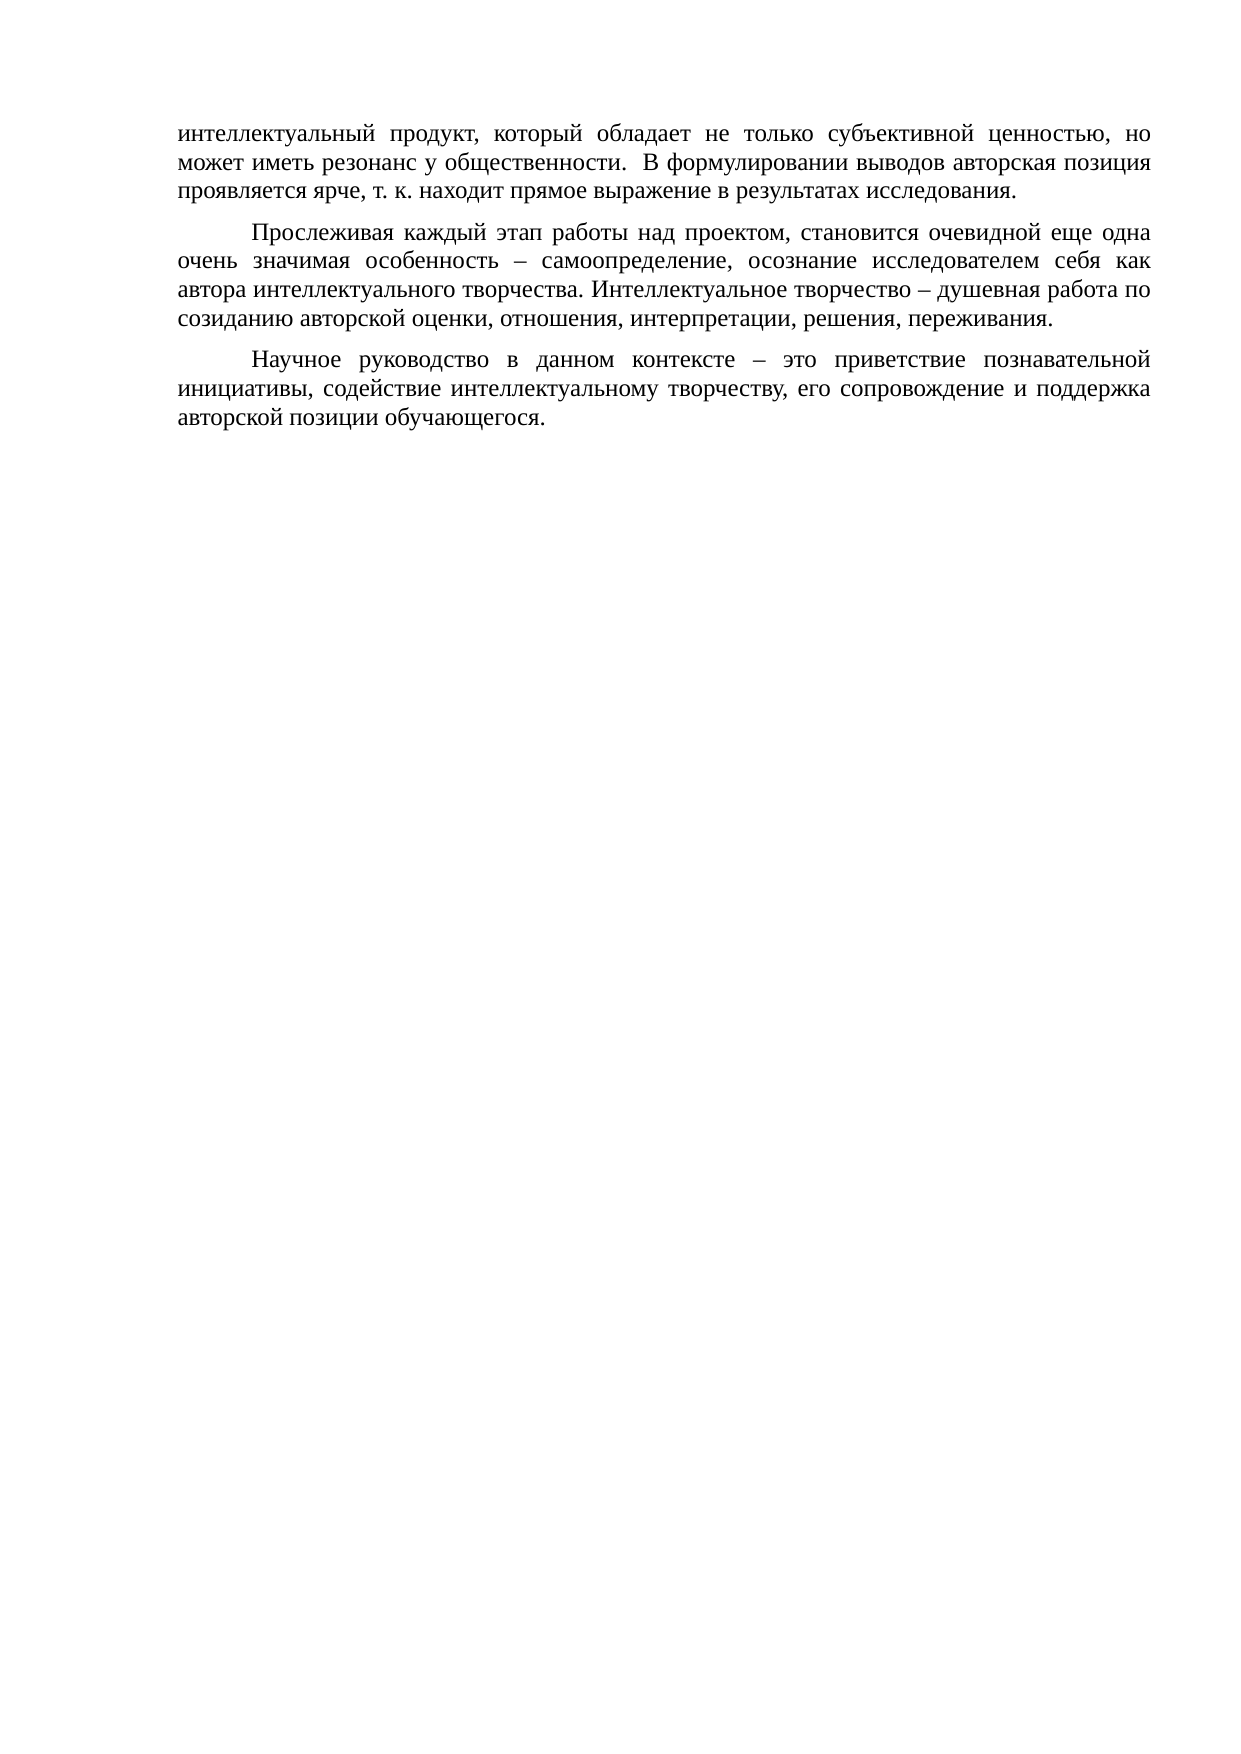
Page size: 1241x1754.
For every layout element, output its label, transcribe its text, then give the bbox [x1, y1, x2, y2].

text Научное руководство в данном контексте – это приветствие познавательной инициативы, содействие интеллектуальному творчеству, его сопровождение и поддержка авторской позиции обучающегося. [177, 344, 1152, 431]
text Прослеживая каждый этап работы над проектом, становится очевидной еще одна очень значимая особенность – самоопределение, осознание исследователем себя как автора интеллектуального творчества. Интеллектуальное творчество – душевная работа по созиданию авторской оценки, отношения, интерпретации, решения, переживания. [177, 217, 1152, 332]
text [177, 118, 1152, 204]
